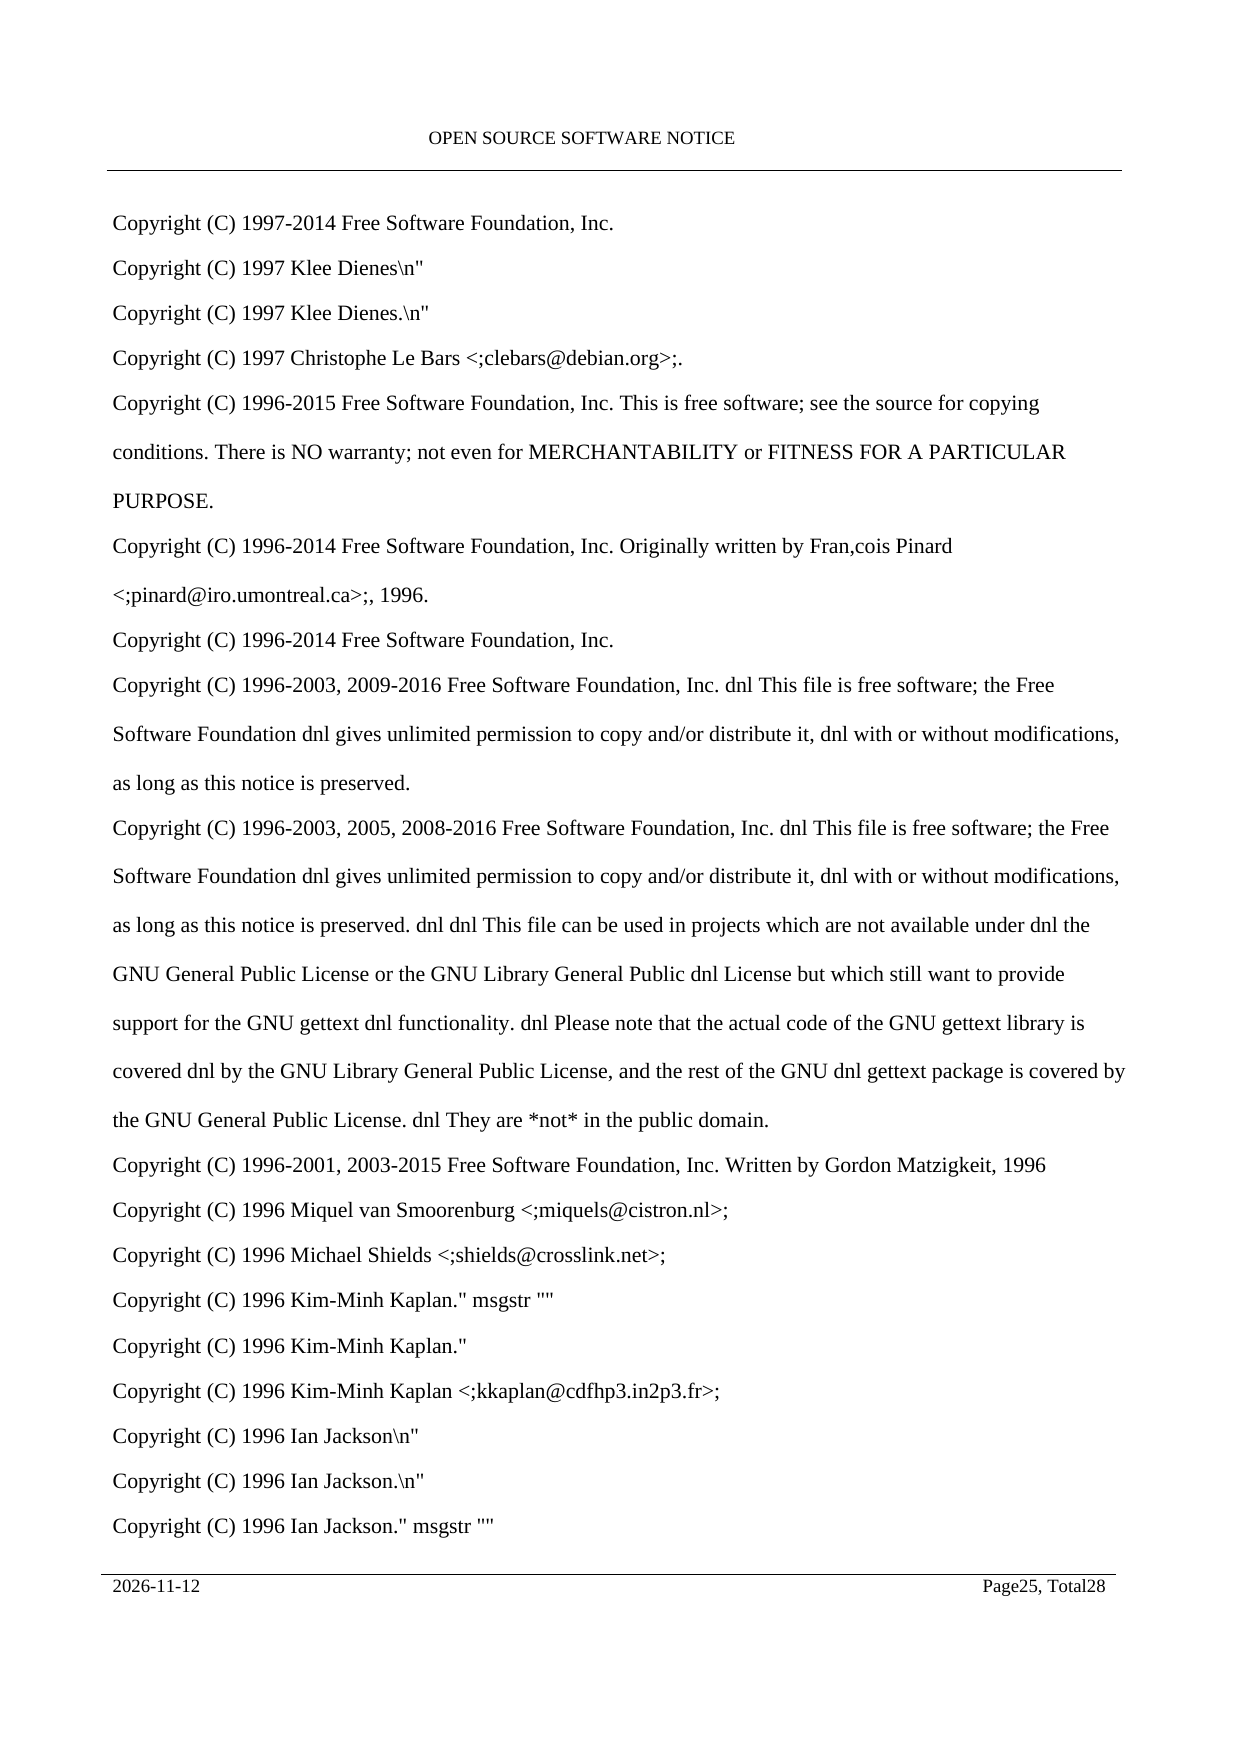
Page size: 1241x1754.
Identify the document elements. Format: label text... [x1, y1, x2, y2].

text Copyright (C) 1996-2014 Free Software Foundation, Inc. [112, 623, 1128, 656]
text Copyright (C) 1997 Klee Dienes.\n" [112, 297, 1128, 329]
text Copyright (C) 1996-2003, 2005, 2008-2016 Free Software Foundation, Inc. dnl This file is free software; the Free Software Foundation dnl gives unlimited permission to copy and/or distribute it, dnl with or without modifications, as long as this notice is preserved. dnl dnl This file can be used in projects which are not available under dnl the GNU General Public License or the GNU Library General Public dnl License but which still want to provide support for the GNU gettext dnl functionality. dnl Please note that the actual code of the GNU gettext library is covered dnl by the GNU Library General Public License, and the rest of the GNU dnl gettext package is covered by the GNU General Public License. dnl They are *not* in the public domain. [112, 811, 1128, 1136]
text Copyright (C) 1996-2014 Free Software Foundation, Inc. Originally written by Fran,cois Pinard <;pinard@iro.umontreal.ca>;, 1996. [112, 529, 1128, 611]
text Copyright (C) 1996-2001, 2003-2015 Free Software Foundation, Inc. Written by Gordon Matzigkeit, 1996 [112, 1148, 1128, 1181]
text Copyright (C) 1996-2003, 2009-2016 Free Software Foundation, Inc. dnl This file is free software; the Free Software Foundation dnl gives unlimited permission to copy and/or distribute it, dnl with or without modifications, as long as this notice is preserved. [112, 668, 1128, 798]
text Copyright (C) 1996 Ian Jackson.\n" [112, 1464, 1128, 1497]
text Copyright (C) 1996 Miquel van Smoorenburg <;miquels@cistron.nl>; [112, 1194, 1128, 1226]
text Copyright (C) 1997 Christophe Le Bars <;clebars@debian.org>;. [112, 342, 1128, 374]
text Copyright (C) 1996 Ian Jackson." msgstr "" [112, 1509, 1128, 1542]
text Copyright (C) 1996-2015 Free Software Foundation, Inc. This is free software; see the source for copying conditions. There is NO warranty; not even for MERCHANTABILITY or FITNESS FOR A PARTICULAR PURPOSE. [112, 387, 1128, 517]
text Copyright (C) 1997 Klee Dienes\n" [112, 251, 1128, 284]
text Copyright (C) 1996 Michael Shields <;shields@crosslink.net>; [112, 1239, 1128, 1271]
text Copyright (C) 1996 Kim-Minh Kaplan <;kkaplan@cdfhp3.in2p3.fr>; [112, 1374, 1128, 1407]
text Copyright (C) 1996 Kim-Minh Kaplan." [112, 1329, 1128, 1361]
text Copyright (C) 1996 Kim-Minh Kaplan." msgstr "" [112, 1284, 1128, 1316]
text Copyright (C) 1997-2014 Free Software Foundation, Inc. [112, 206, 1128, 239]
text Copyright (C) 1996 Ian Jackson\n" [112, 1419, 1128, 1452]
